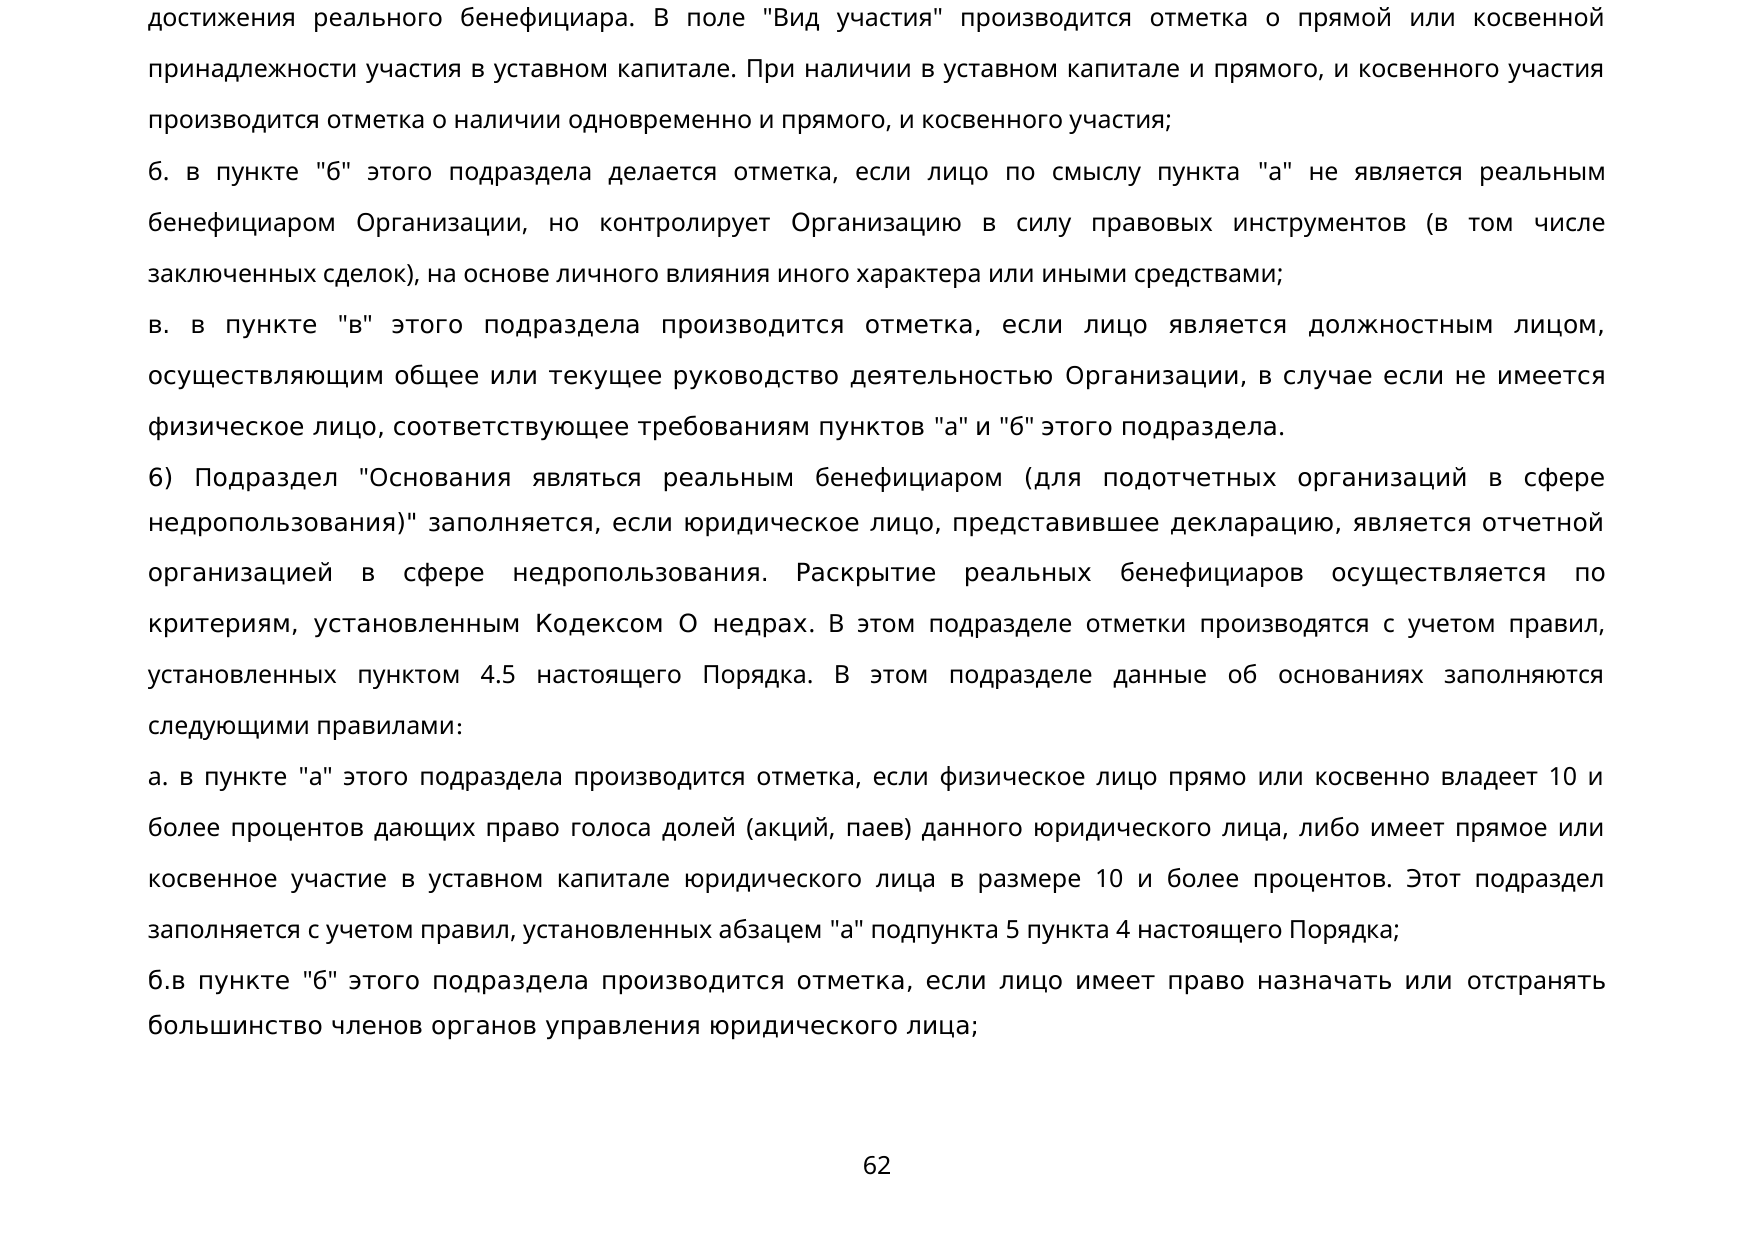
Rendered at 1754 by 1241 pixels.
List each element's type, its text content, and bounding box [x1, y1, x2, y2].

text в. в пункте "в" этого подраздела производится отметка, если лицо является должностным лицом, осуществляющим общее или текущее руководство деятельностью Организации, в случае если не имеется физическое лицо, соответствующее требованиям пунктов "а" и "б" этого подраздела. [148, 306, 1606, 442]
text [148, 0, 1606, 136]
text а. в пункте "а" этого подраздела производится отметка, если физическое лицо прямо или косвенно владеет 10 и более процентов дающих право голоса долей (акций, паев) данного юридического лица, либо имеет прямое или косвенное участие в уставном капитале юридического лица в размере 10 и более процентов. Этот подраздел заполняется с учетом правил, установленных абзацем "а" подпункта 5 пункта 4 настоящего Порядка; [148, 758, 1606, 946]
text б. в пункте "б" этого подраздела делается отметка, если лицо по смыслу пункта "а" не является реальным бенефициаром Организации, но контролирует Օрганизацию в силу правовых инструментов (в том числе заключенных сделок), на основе личного влияния иного характера или иными средствами; [148, 153, 1606, 289]
text 6) Подраздел "Основания являться реальным бенефициаром (для подотчетных организаций в сфере недропользования)" заполняется, если юридическое лицо, представившее декларацию, является отчетной организацией в сфере недропользования. Раскрытие реальных бенефициаров осуществляется по критериям, установленным Кодексом О недрах. В этом подразделе отметки производятся с учетом правил, установленных пунктом 4.5 настоящего Порядка. В этом подразделе данные об основаниях заполняются следующими правилами: [148, 459, 1606, 741]
text б.в пункте "б" этого подраздела производится отметка, если лицо имеет право назначать или отстранять большинство членов органов управления юридического лица; [148, 962, 1606, 1040]
